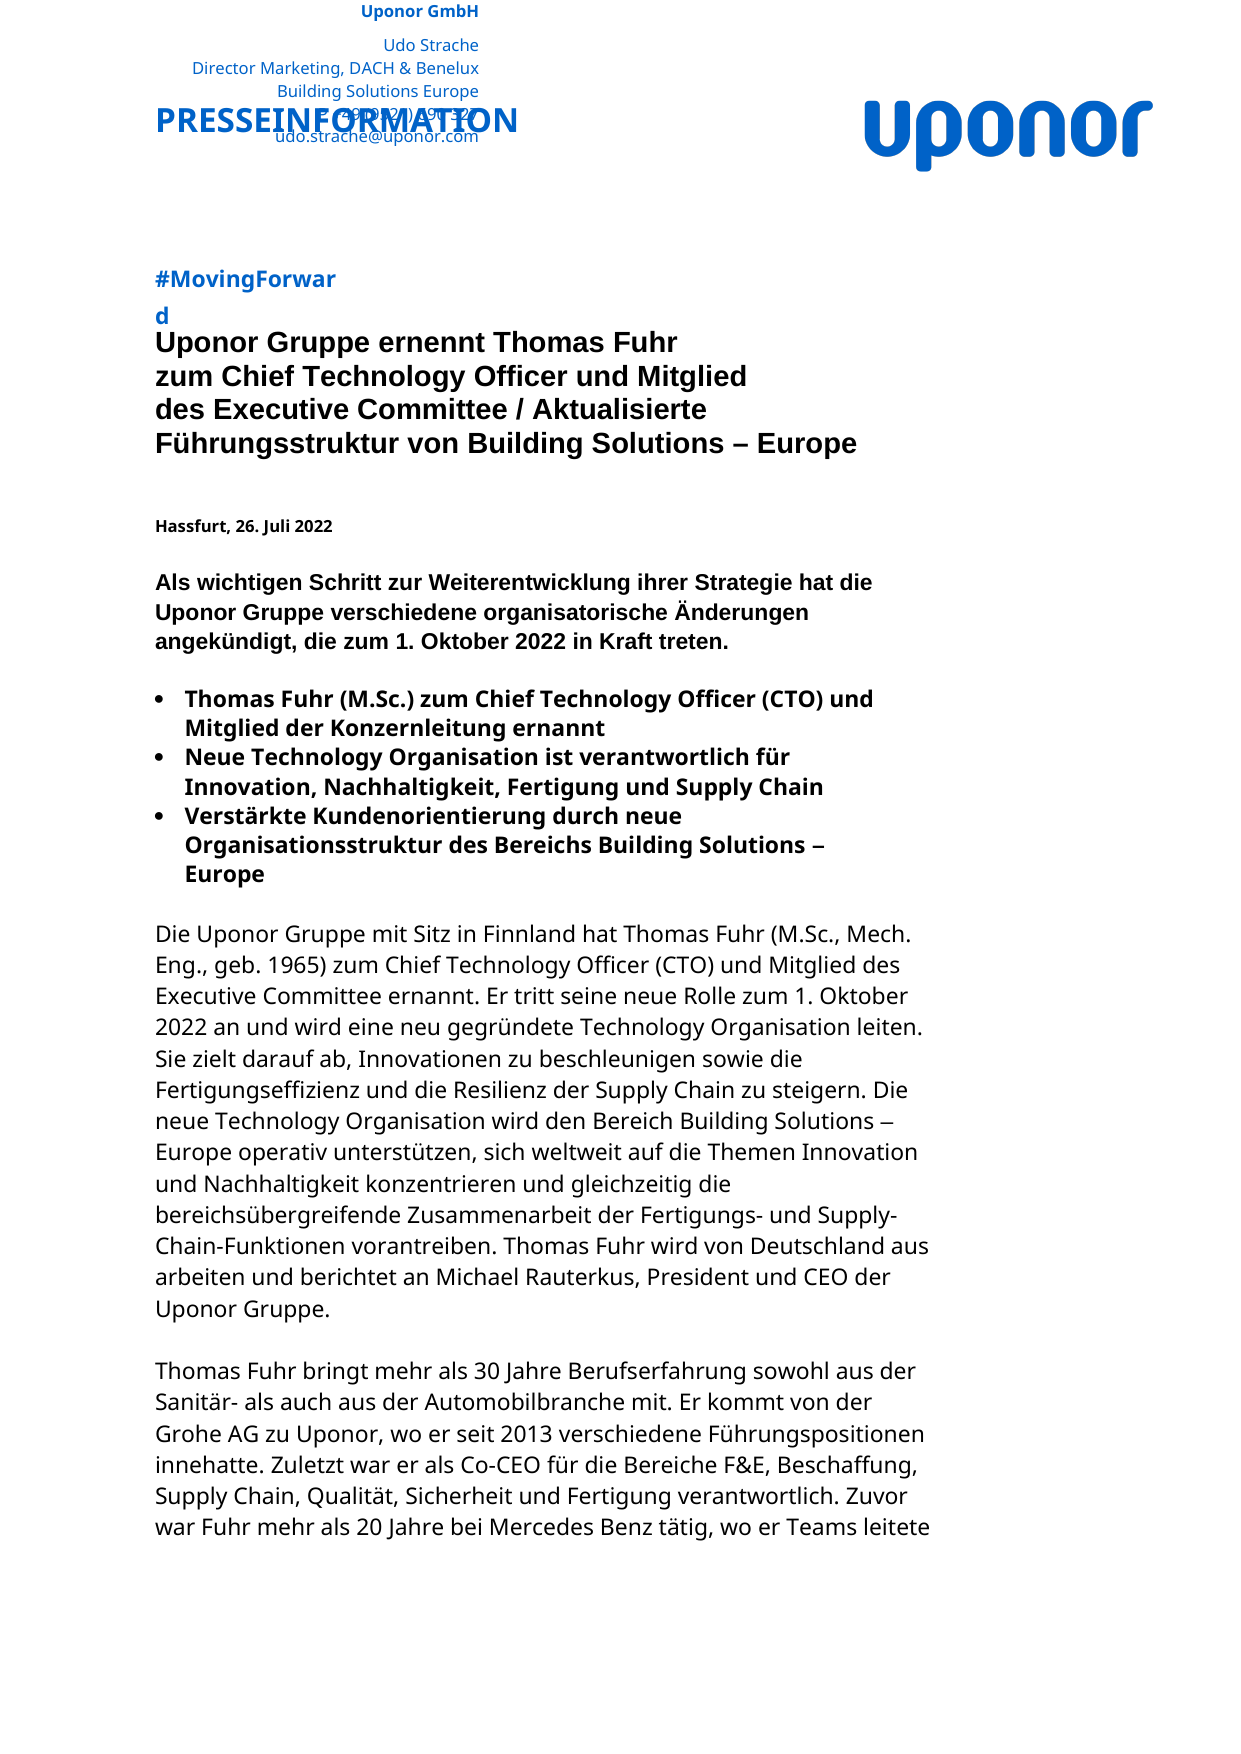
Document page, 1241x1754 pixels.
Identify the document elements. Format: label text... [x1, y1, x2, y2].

list Neue Technology Organisation ist verantwortlich für Innovation, Nachhaltigkeit, Fertigung und Supply Chain [155, 742, 894, 801]
text Uponor Gruppe ernennt Thomas Fuhr zum Chief Technology Officer und Mitglied des Executive Committee / Aktualisierte Führungsstruktur von Building Solutions – Europe [155, 325, 931, 459]
text Als wichtigen Schritt zur Weiterentwicklung ihrer Strategie hat die Uponor Gruppe verschiedene organisatorische Änderungen angekündigt, die zum 1. Oktober 2022 in Kraft treten. [155, 567, 923, 684]
list Verstärkte Kundenorientierung durch neue Organisationsstruktur des Bereichs Building Solutions – Europe [155, 801, 894, 888]
picture [858, 55, 1163, 186]
text Die Uponor Gruppe mit Sitz in Finnland hat Thomas Fuhr (M.Sc., Mech. Eng., geb. 1965) zum Chief Technology Officer (CTO) und Mitglied des Executive Committee ernannt. Er tritt seine neue Rolle zum 1. Oktober 2022 an und wird eine neu gegründete Technology Organisation leiten. Sie zielt darauf ab, Innovationen zu beschleunigen sowie die Fertigungseffizienz und die Resilienz der Supply Chain zu steigern. Die neue Technology Organisation wird den Bereich Building Solutions – Europe operativ unterstützen, sich weltweit auf die Themen Innovation und Nachhaltigkeit konzentrieren und gleichzeitig die bereichsübergreifende Zusammenarbeit der Fertigungs- und Supply-Chain-Funktionen vorantreiben. Thomas Fuhr wird von Deutschland aus arbeiten und berichtet an Michael Rauterkus, President und CEO der Uponor Gruppe. [155, 917, 931, 1324]
list Thomas Fuhr (M.Sc.) zum Chief Technology Officer (CTO) und Mitglied der Konzernleitung ernannt [155, 684, 894, 742]
text Hassfurt, 26. Juli 2022 [155, 509, 894, 538]
